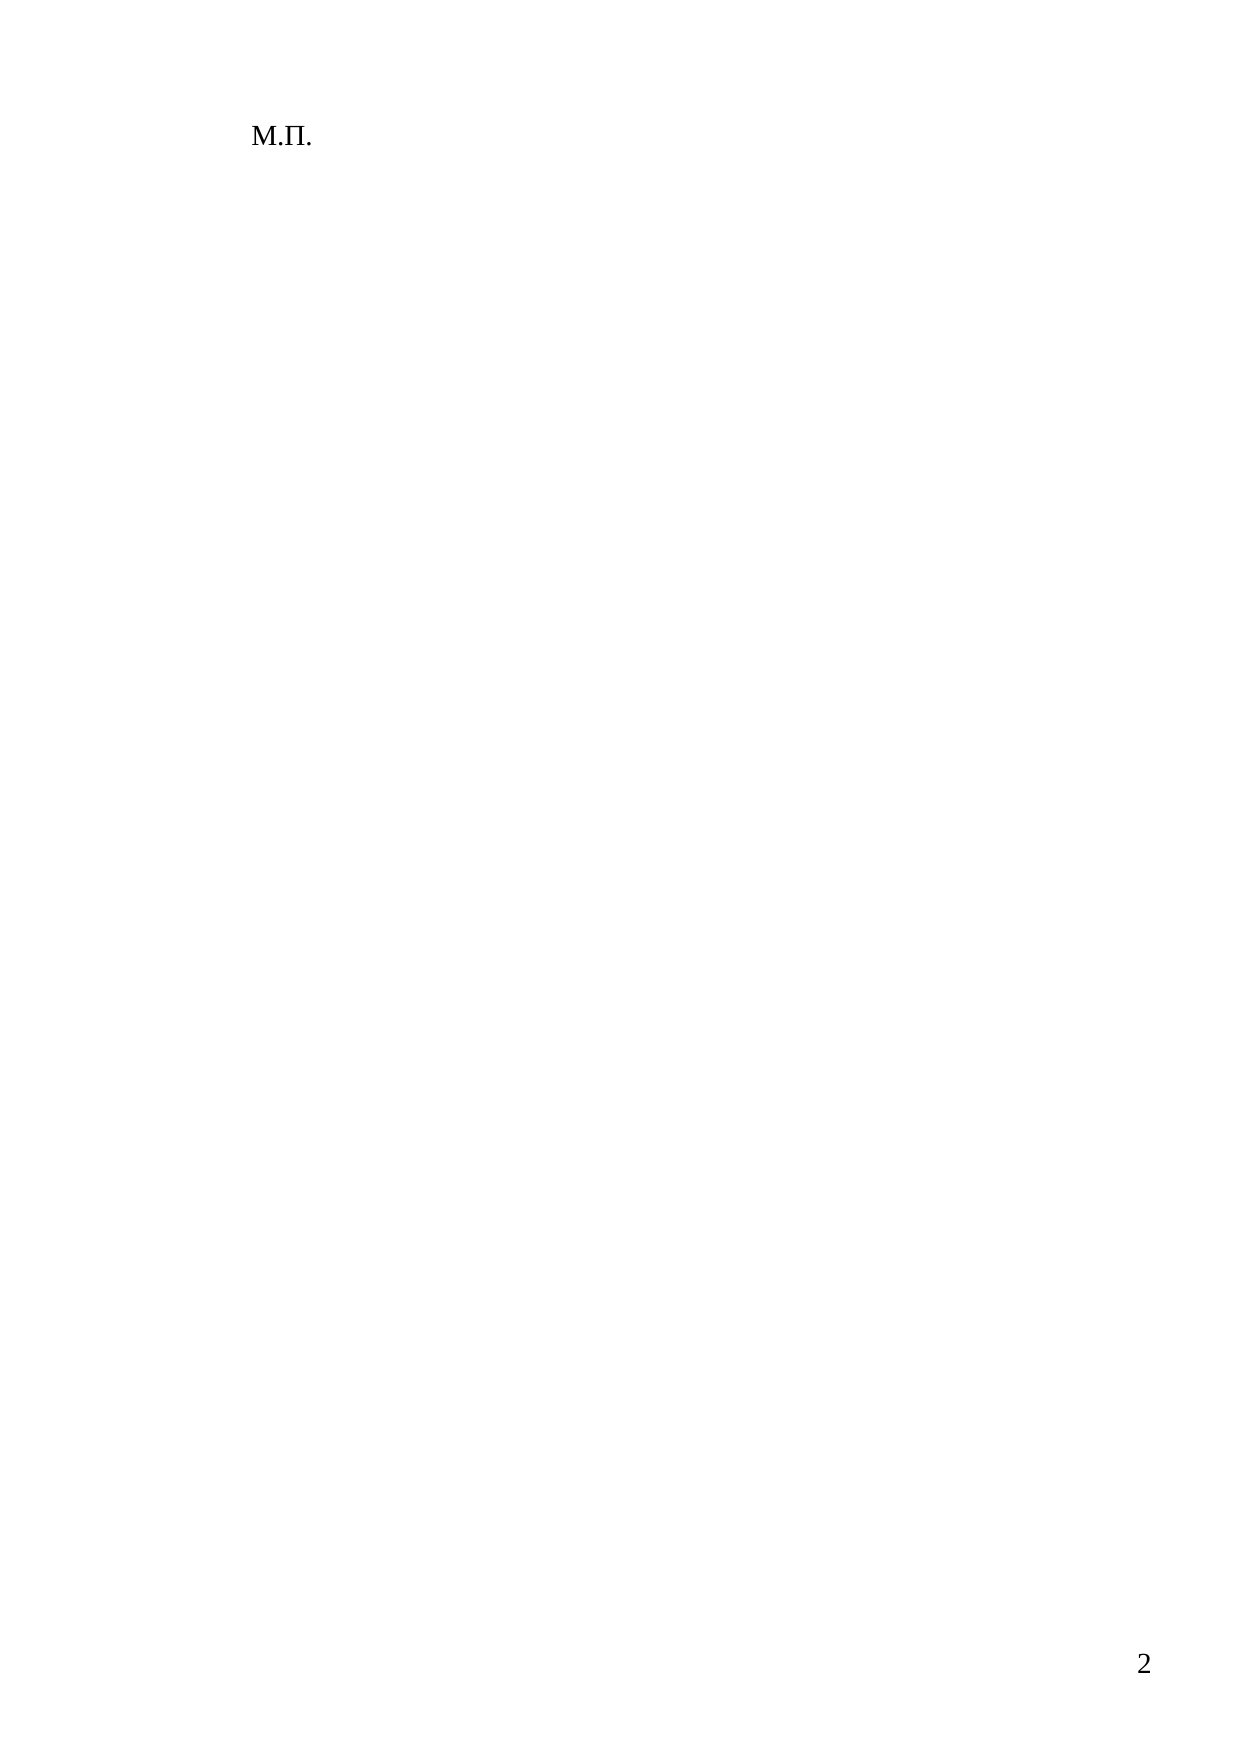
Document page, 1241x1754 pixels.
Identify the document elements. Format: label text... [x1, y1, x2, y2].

text М.П. [177, 118, 1152, 152]
